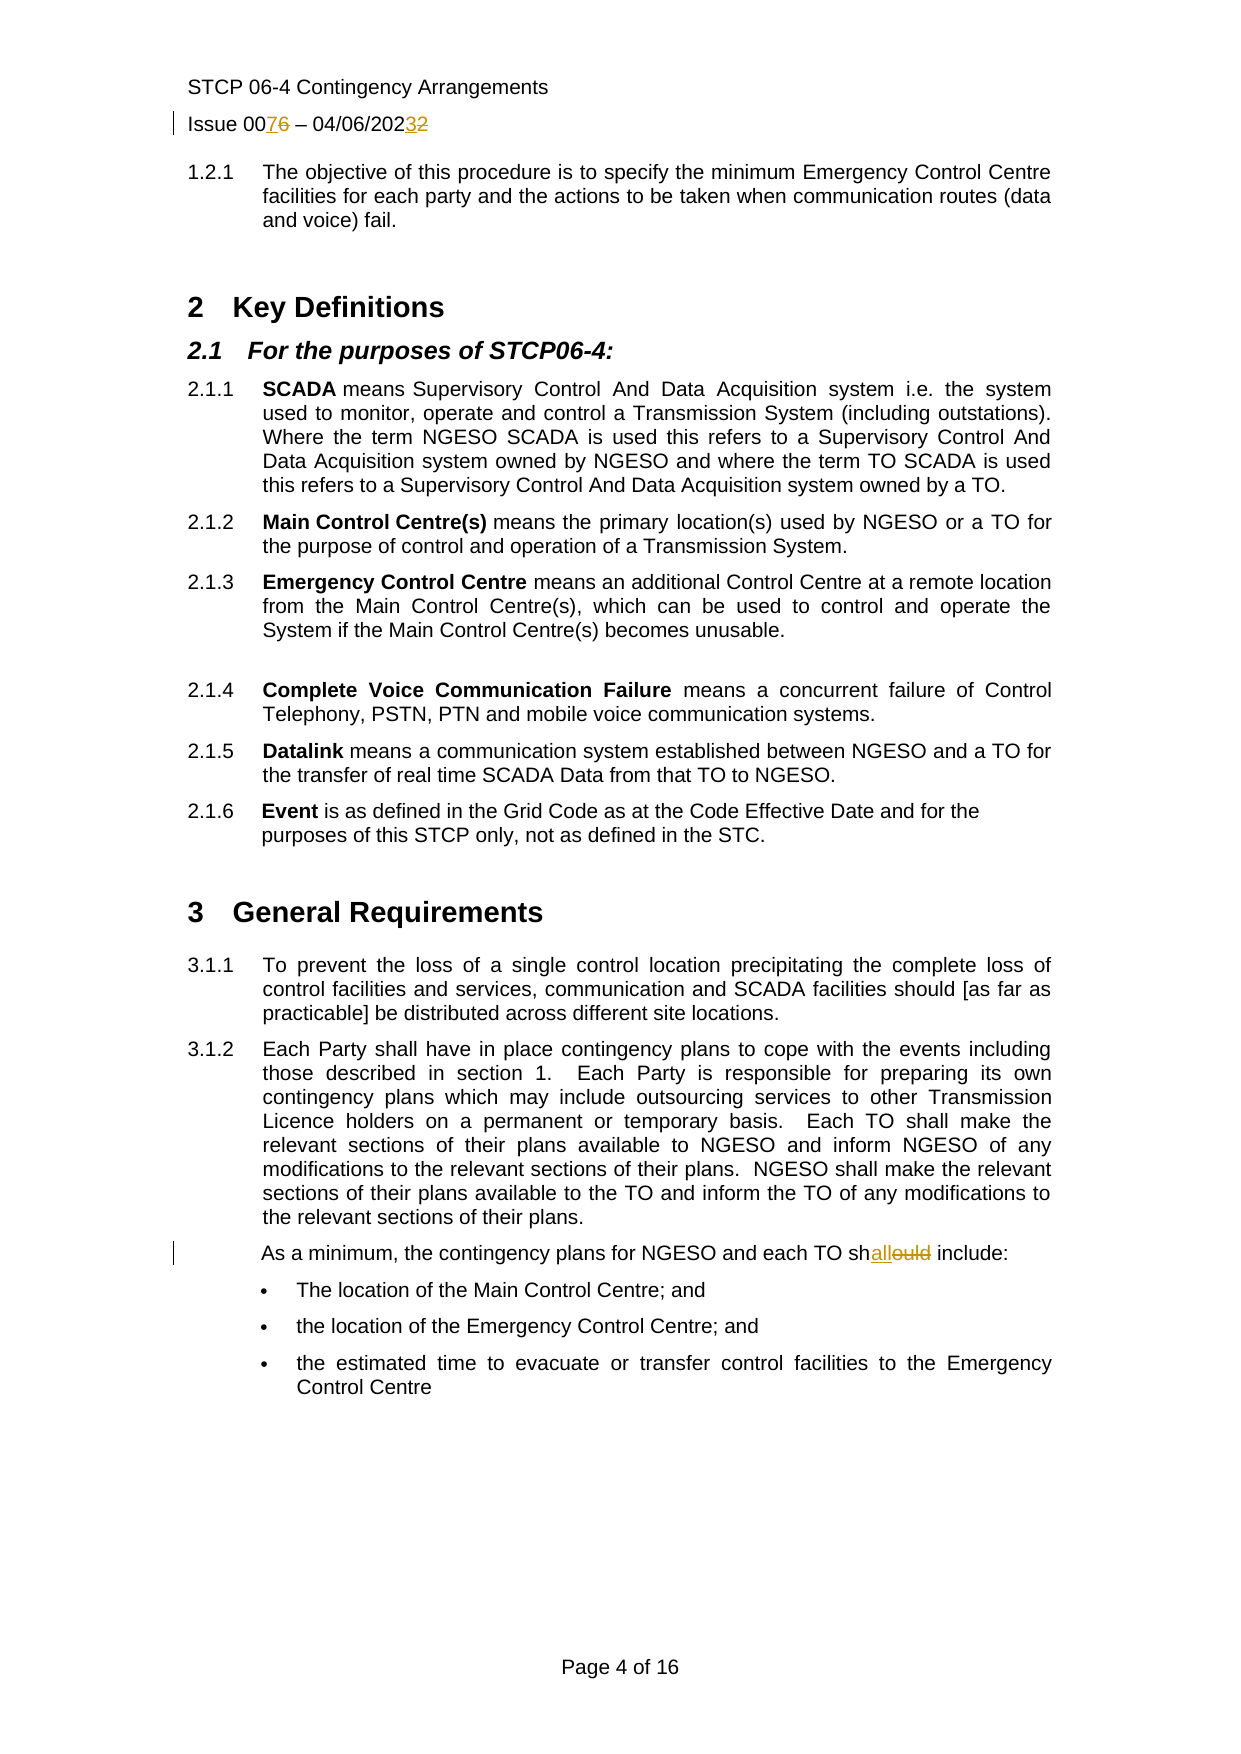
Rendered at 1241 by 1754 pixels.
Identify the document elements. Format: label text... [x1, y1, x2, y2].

subtitle Each Party shall have in place contingency plans to cope with the events including those described in section 1. Each Party is responsible for preparing its own contingency plans which may include outsourcing services to other Transmission Licence holders on a permanent or temporary basis. Each TO shall make the relevant sections of their plans available to NGESO and inform NGESO of any modifications to the relevant sections of their plans. NGESO shall make the relevant sections of their plans available to the TO and inform the TO of any modifications to the relevant sections of their plans. [187, 1037, 1053, 1229]
subtitle General Requirements [187, 895, 1053, 928]
subtitle For the purposes of STCP06-4: [187, 336, 1053, 365]
text As a minimum, the contingency plans for NGESO and each TO sh include: [261, 1241, 1053, 1265]
list the location of the Emergency Control Centre; and [261, 1314, 1053, 1338]
list The location of the Main Control Centre; and [261, 1278, 1053, 1302]
subtitle Complete Voice Communication Failure means a concurrent failure of Control Telephony, PSTN, PTN and mobile voice communication systems. [187, 678, 1053, 726]
subtitle To prevent the loss of a single control location precipitating the complete loss of control facilities and services, communication and SCADA facilities should [as far as practicable] be distributed across different site locations. [187, 953, 1053, 1024]
subtitle Main Control Centre(s) means the primary location(s) used by NGESO or a TO for the purpose of control and operation of a Transmission System. [187, 509, 1053, 557]
list the estimated time to evacuate or transfer control facilities to the Emergency Control Centre [261, 1351, 1053, 1398]
subtitle SCADA means Supervisory Control And Data Acquisition system i.e. the system used to monitor, operate and control a Transmission System (including outstations). Where the term NGESO SCADA is used this refers to a Supervisory Control And Data Acquisition system owned by NGESO and where the term TO SCADA is used this refers to a Supervisory Control And Data Acquisition system owned by a TO. [187, 377, 1053, 497]
subtitle Datalink means a communication system established between NGESO and a TO for the transfer of real time SCADA Data from that TO to NGESO. [187, 739, 1053, 787]
text 2.1.6 Event is as defined in the Grid Code as at the Code Effective Date and for the purposes of this STCP only, not as defined in the STC. [187, 799, 1053, 847]
subtitle The objective of this procedure is to specify the minimum Emergency Control Centre facilities for each party and the actions to be taken when communication routes (data and voice) fail. [187, 159, 1053, 231]
subtitle Key Definitions [187, 290, 1053, 323]
subtitle Emergency Control Centre means an additional Control Centre at a remote location from the Main Control Centre(s), which can be used to control and operate the System if the Main Control Centre(s) becomes unusable. [187, 570, 1053, 642]
